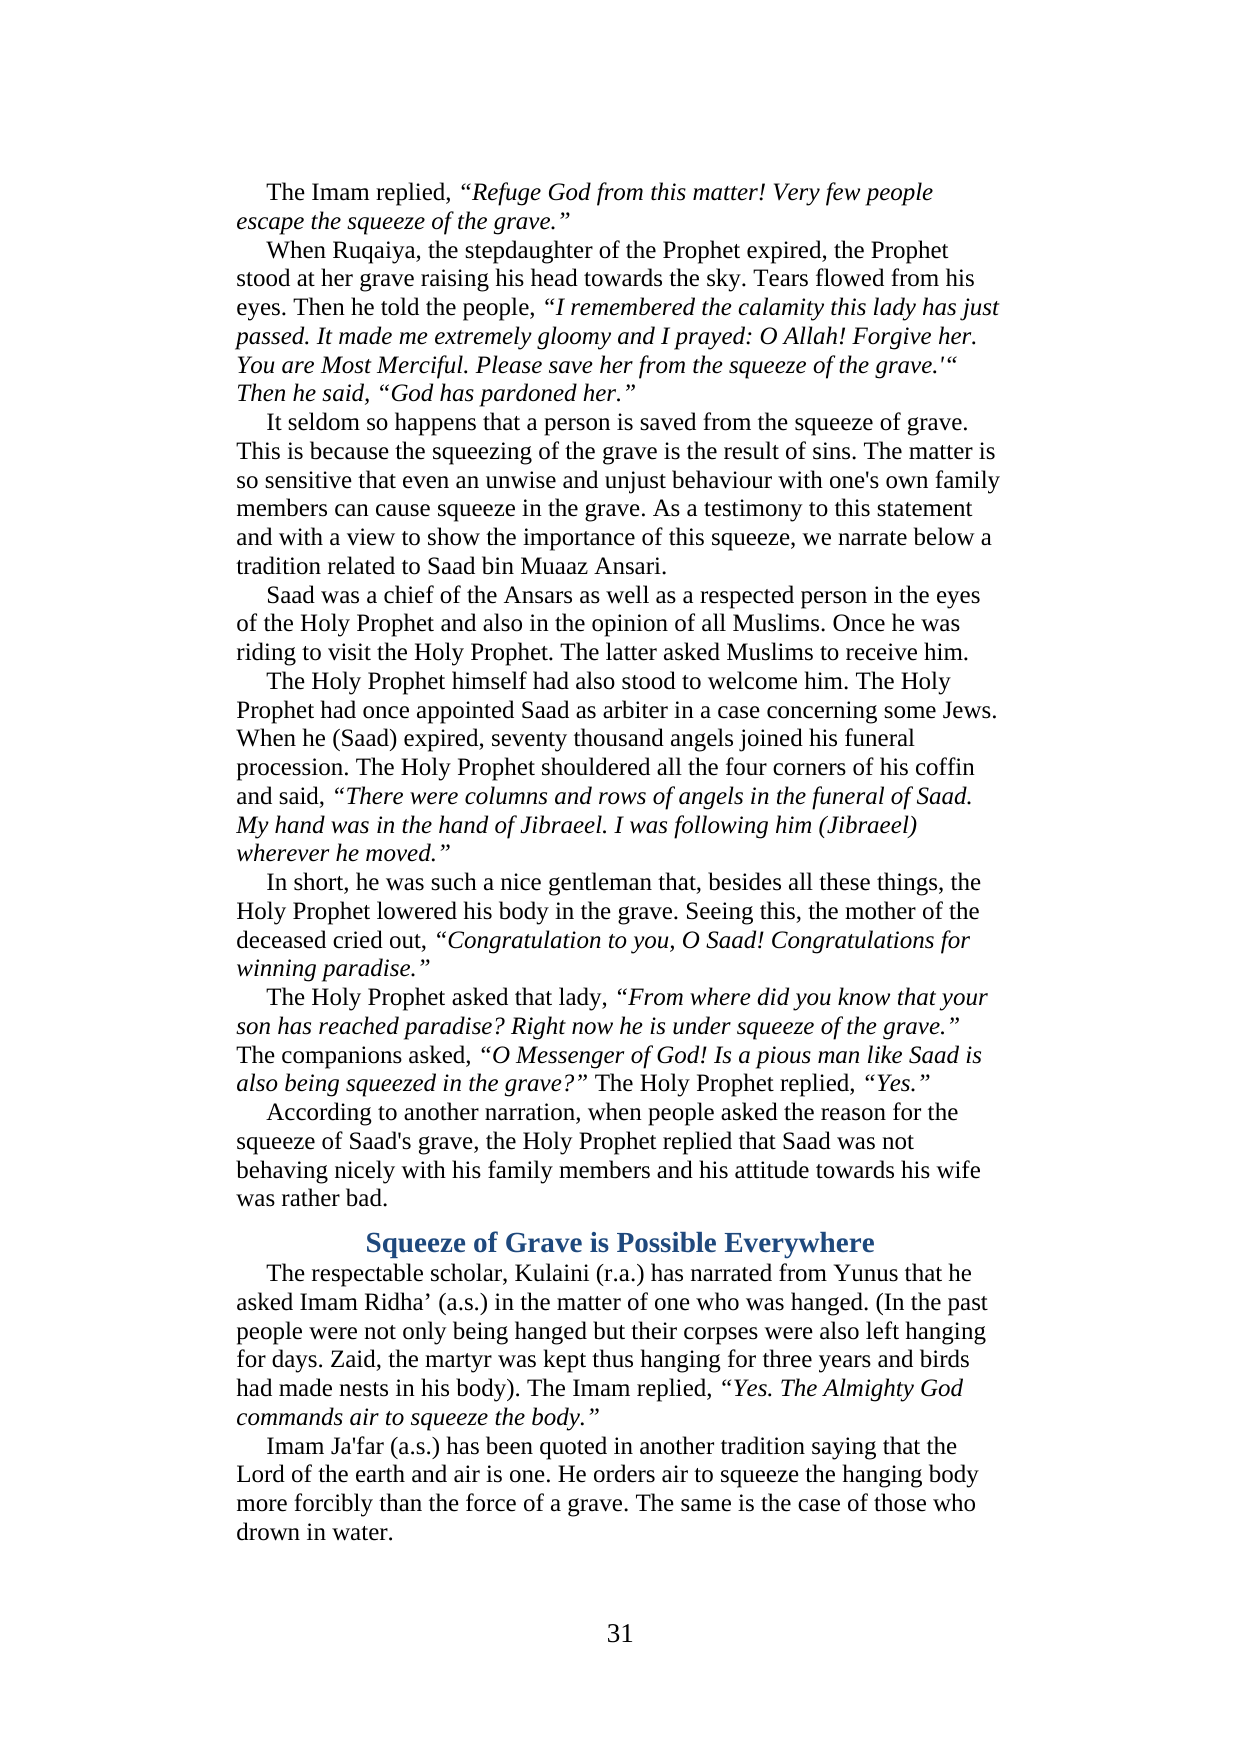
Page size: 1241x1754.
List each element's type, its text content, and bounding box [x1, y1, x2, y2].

text In short, he was such a nice gentleman that, besides all these things, the Holy Prophet lowered his body in the grave. Seeing this, the mother of the deceased cried out, “Congratulation to you, O Saad! Congratulations for winning paradise.” [236, 867, 1004, 982]
text The Imam replied, “Refuge God from this matter! Very few people escape the squeeze of the grave.” [236, 177, 1004, 235]
text According to another narration, when people asked the reason for the squeeze of Saad's grave, the Holy Prophet replied that Saad was not behaving nicely with his family members and his attitude towards his wife was rather bad. [236, 1097, 1004, 1212]
text The Holy Prophet asked that lady, “From where did you know that your son has reached paradise? Right now he is under squeeze of the grave.” The companions asked, “O Messenger of God! Is a pious man like Saad is also being squeezed in the grave?” The Holy Prophet replied, “Yes.” [236, 982, 1004, 1097]
text When Ruqaiya, the stepdaughter of the Prophet expired, the Prophet stood at her grave raising his head towards the sky. Tears flowed from his eyes. Then he told the people, “I remembered the calamity this lady has just passed. It made me extremely gloomy and I prayed: O Allah! Forgive her. You are Most Merciful. Please save her from the squeeze of the grave.'“ Then he said, “God has pardoned her.” [236, 235, 1004, 407]
subtitle Squeeze of Grave is Possible Everywhere [236, 1225, 1004, 1258]
text Imam Ja'far (a.s.) has been quoted in another tradition saying that the Lord of the earth and air is one. He orders air to squeeze the hanging body more forcibly than the force of a grave. The same is the case of those who drown in water. [236, 1431, 1004, 1546]
text The Holy Prophet himself had also stood to welcome him. The Holy Prophet had once appointed Saad as arbiter in a case concerning some Jews. When he (Saad) expired, seventy thousand angels joined his funeral procession. The Holy Prophet shouldered all the four corners of his coffin and said, “There were columns and rows of angels in the funeral of Saad. My hand was in the hand of Jibraeel. I was following him (Jibraeel) wherever he moved.” [236, 666, 1004, 867]
text The respectable scholar, Kulaini (r.a.) has narrated from Yunus that he asked Imam Ridha’ (a.s.) in the matter of one who was hanged. (In the past people were not only being hanged but their corpses were also left hanging for days. Zaid, the martyr was kept thus hanging for three years and birds had made nests in his body). The Imam replied, “Yes. The Almighty God commands air to squeeze the body.” [236, 1258, 1004, 1431]
text Saad was a chief of the Ansars as well as a respected person in the eyes of the Holy Prophet and also in the opinion of all Muslims. Once he was riding to visit the Holy Prophet. The latter asked Muslims to receive him. [236, 580, 1004, 666]
text It seldom so happens that a person is saved from the squeeze of grave. This is because the squeezing of the grave is the result of sins. The matter is so sensitive that even an unwise and unjust behaviour with one's own family members can cause squeeze in the grave. As a testimony to this statement and with a view to show the importance of this squeeze, we narrate below a tradition related to Saad bin Muaaz Ansari. [236, 407, 1004, 580]
